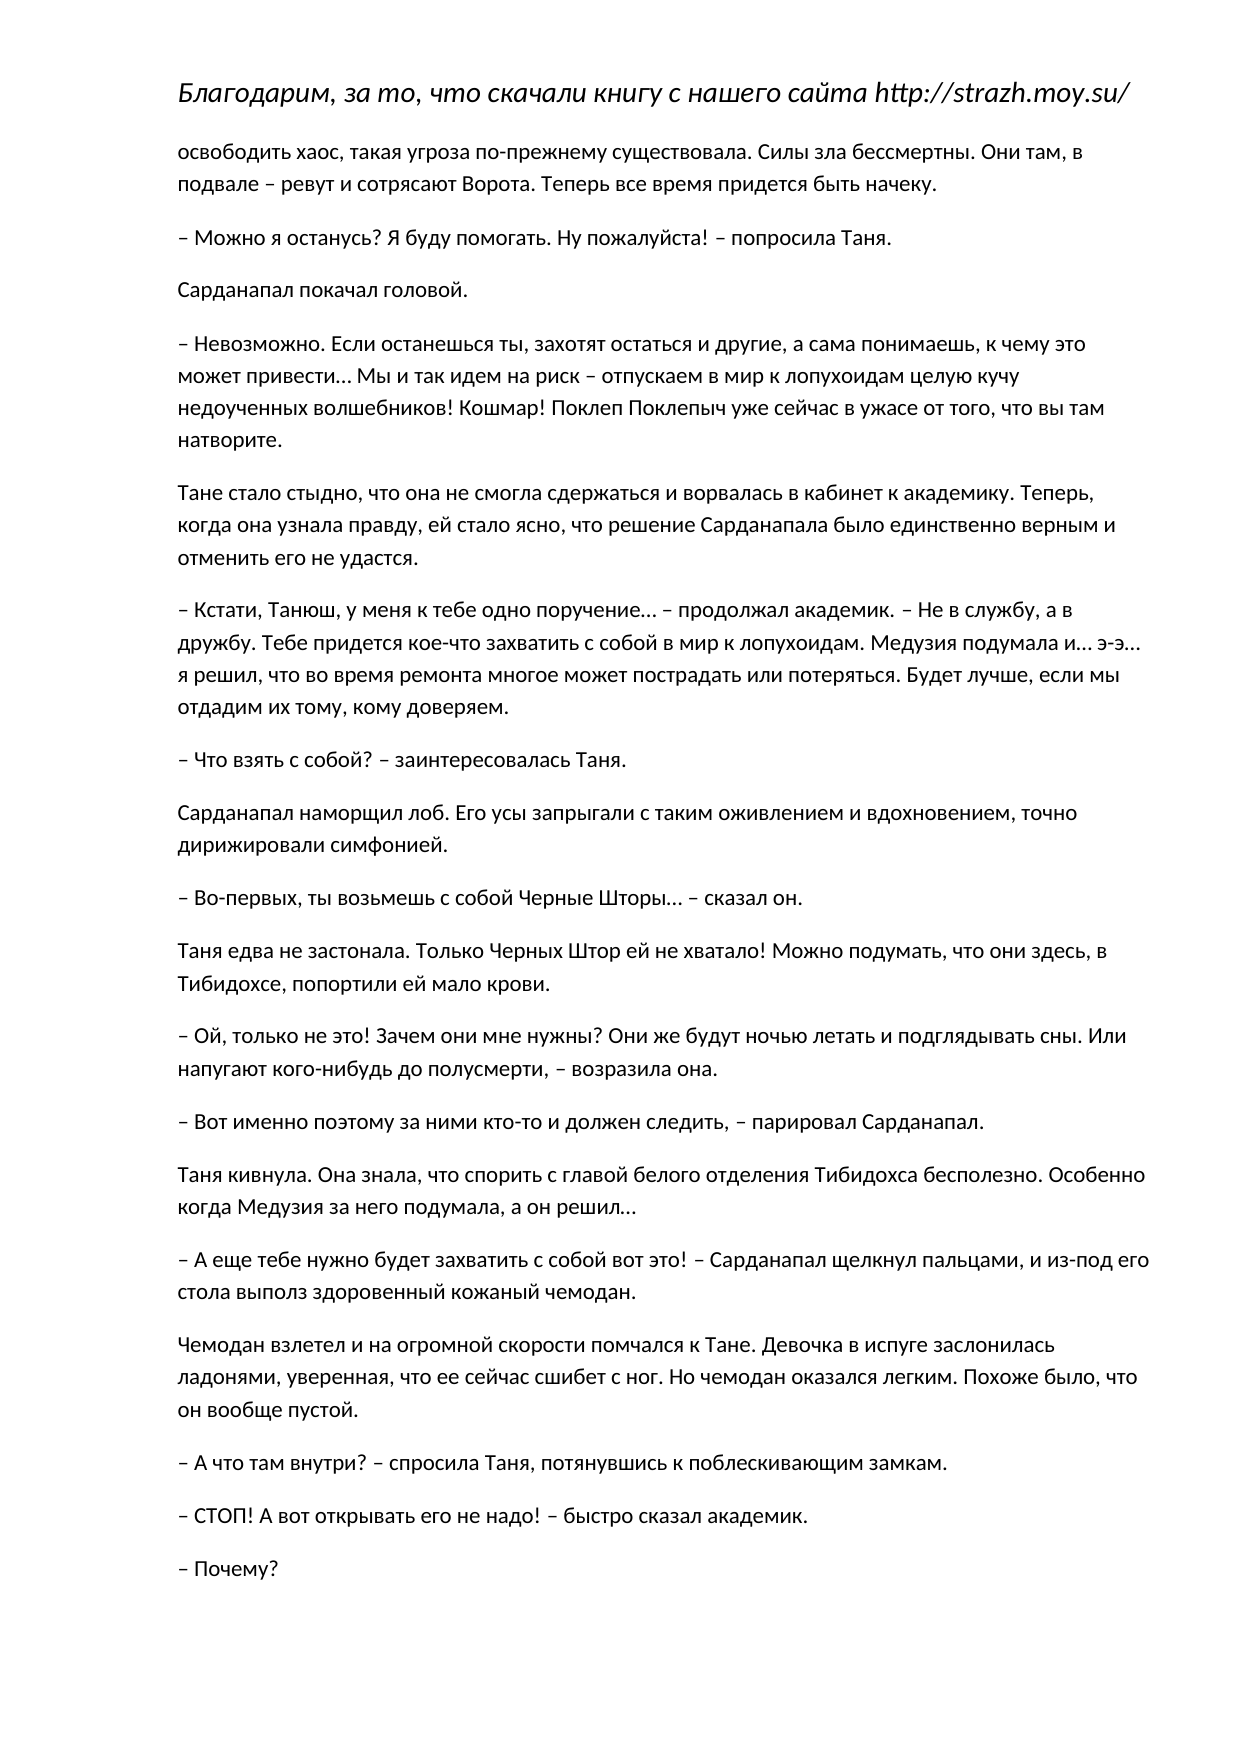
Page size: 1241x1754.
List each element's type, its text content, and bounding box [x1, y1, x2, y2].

text Сарданапал покачал головой. [177, 276, 1152, 304]
text – Вот именно поэтому за ними кто-то и должен следить, – парировал Сарданапал. [177, 1107, 1152, 1135]
text Таня едва не застонала. Только Черных Штор ей не хватало! Можно подумать, что они здесь, в Тибидохсе, попортили ей мало крови. [177, 936, 1152, 997]
text Сарданапал наморщил лоб. Его усы запрыгали с таким оживлением и вдохновением, точно дирижировали симфонией. [177, 798, 1152, 858]
text – Почему? [177, 1554, 1152, 1582]
text – А еще тебе нужно будет захватить с собой вот это! – Сарданапал щелкнул пальцами, и из-под его стола выполз здоровенный кожаный чемодан. [177, 1245, 1152, 1305]
text – Невозможно. Если останешься ты, захотят остаться и другие, а сама понимаешь, к чему это может привести… Мы и так идем на риск – отпускаем в мир к лопухоидам целую кучу недоученных волшебников! Кошмар! Поклеп Поклепыч уже сейчас в ужасе от того, что вы там натворите. [177, 329, 1152, 453]
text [177, 137, 1152, 198]
text – Ой, только не это! Зачем они мне нужны? Они же будут ночью летать и подглядывать сны. Или напугают кого-нибудь до полусмерти, – возразила она. [177, 1022, 1152, 1082]
text – Во-первых, ты возьмешь с собой Черные Шторы… – сказал он. [177, 883, 1152, 911]
text Таня кивнула. Она знала, что спорить с главой белого отделения Тибидохса бесполезно. Особенно когда Медузия за него подумала, а он решил… [177, 1160, 1152, 1220]
text – Что взять с собой? – заинтересовалась Таня. [177, 745, 1152, 773]
text Тане стало стыдно, что она не смогла сдержаться и ворвалась в кабинет к академику. Теперь, когда она узнала правду, ей стало ясно, что решение Сарданапала было единственно верным и отменить его не удастся. [177, 478, 1152, 571]
text – Можно я останусь? Я буду помогать. Ну пожалуйста! – попросила Таня. [177, 223, 1152, 251]
text Чемодан взлетел и на огромной скорости помчался к Тане. Девочка в испуге заслонилась ладонями, уверенная, что ее сейчас сшибет с ног. Но чемодан оказался легким. Похоже было, что он вообще пустой. [177, 1330, 1152, 1423]
text – А что там внутри? – спросила Таня, потянувшись к поблескивающим замкам. [177, 1448, 1152, 1476]
text – Кстати, Танюш, у меня к тебе одно поручение… – продолжал академик. – Не в службу, а в дружбу. Тебе придется кое-что захватить с собой в мир к лопухоидам. Медузия подумала и… э-э… я решил, что во время ремонта многое может пострадать или потеряться. Будет лучше, если мы отдадим их тому, кому доверяем. [177, 596, 1152, 720]
text – СТОП! А вот открывать его не надо! – быстро сказал академик. [177, 1501, 1152, 1529]
